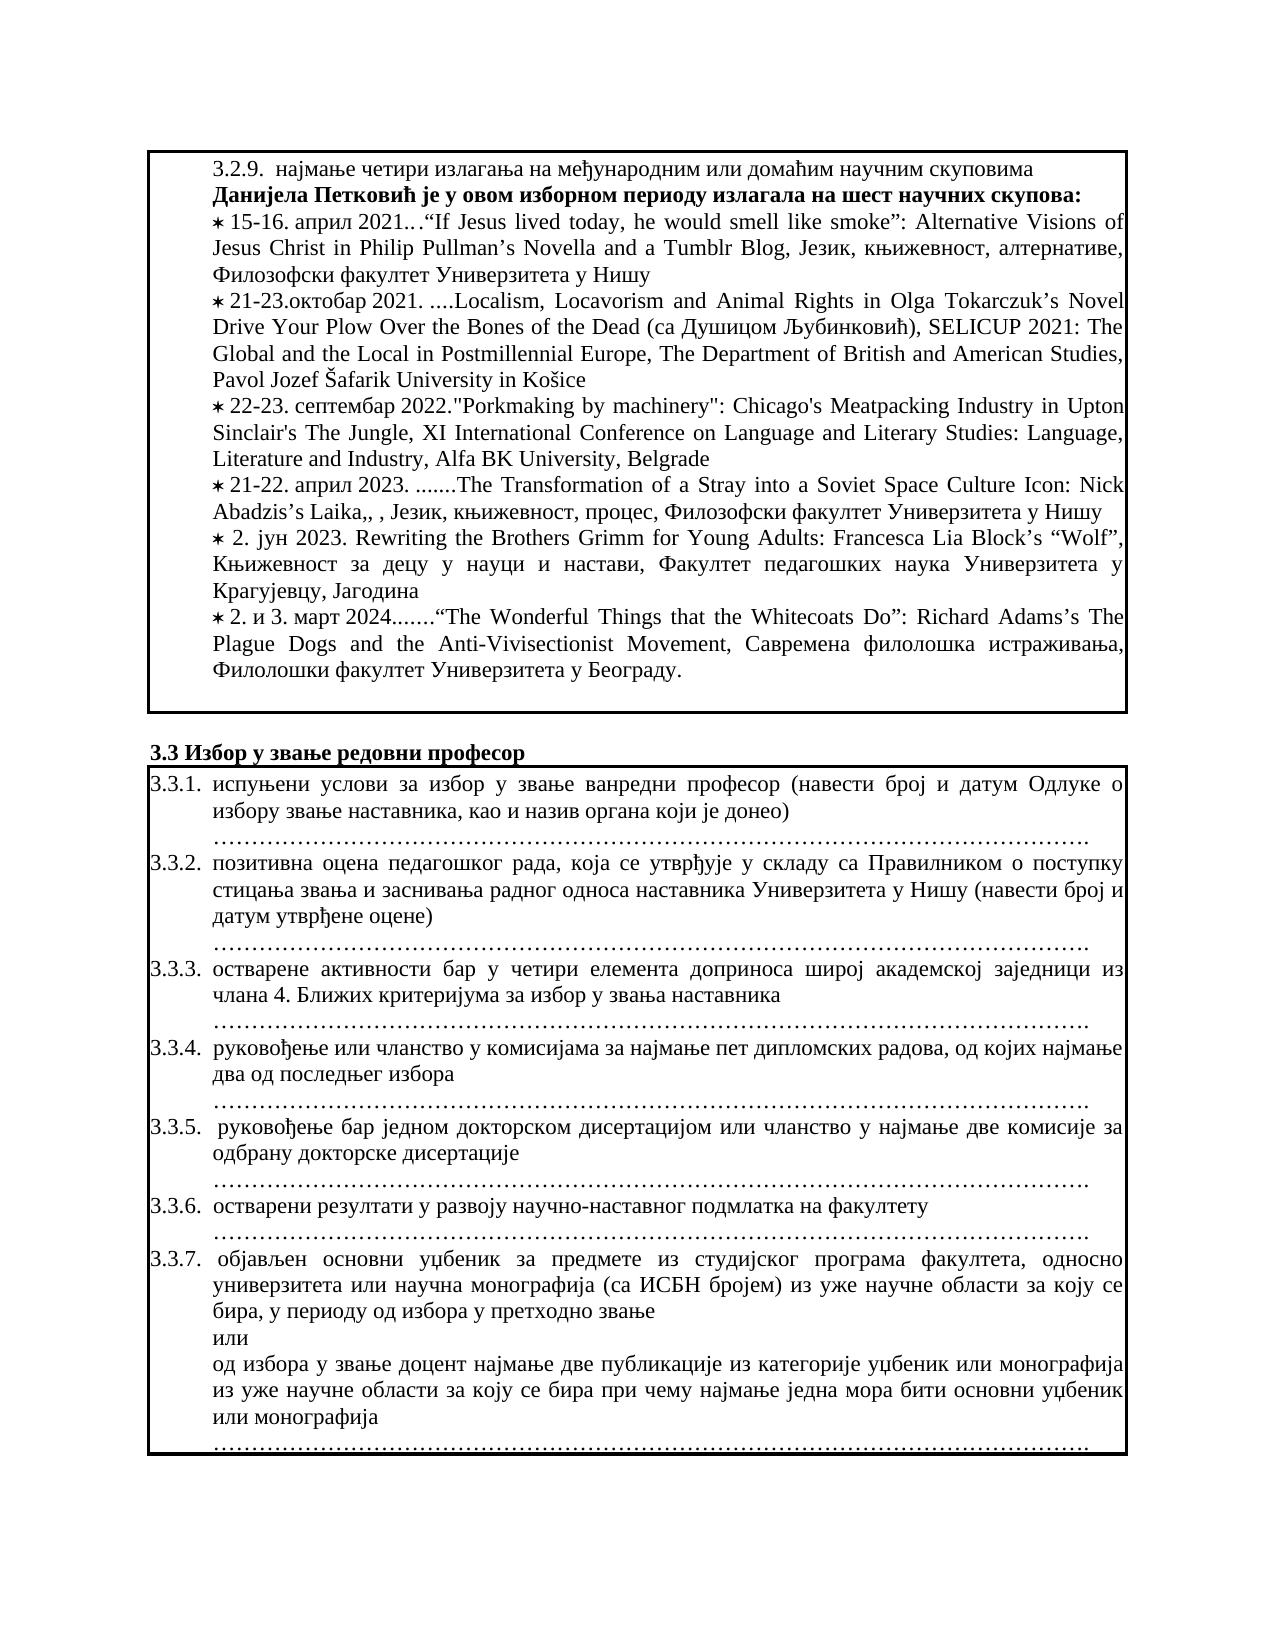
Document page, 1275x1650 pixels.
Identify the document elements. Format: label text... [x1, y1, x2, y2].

text Данијела Петковић је у овом изборном периоду излагала на шест научних скупова: [150, 182, 1125, 208]
text ……………………………………………………………………………………………………. [150, 1429, 1125, 1452]
text 3.3.6. остварени резултати у развоју научно-наставног подмлатка на факултету [150, 1192, 1125, 1218]
text ……………………………………………………………………………………………………. [150, 1087, 1125, 1113]
text ……………………………………………………………………………………………………. [150, 1218, 1125, 1245]
text 3.3.7. објављен основни уџбеник за предмете из студијског програма факултета, односно универзитета или научна монографија (са ИСБН бројем) из уже научне области за коју се бира, у периоду од избора у претходно звање [150, 1245, 1125, 1324]
text 3.2.9. најмање четири излагања на међународним или домаћим научним скуповима [150, 153, 1125, 182]
text 3.3.4. руковођење или чланство у комисијама за најмање пет дипломских радова, од којих најмање два од последњег избора [150, 1034, 1125, 1087]
text 22-23. септембар 2022. "Porkmaking by machinery": Chicago's Meatpаcking Industry in Upton Sinclair's The Jungle, XI International Conference on Language and Literary Studies: Language, Literature and Industry, Alfa BK University, Belgrade [150, 392, 1125, 471]
text или [150, 1324, 1125, 1350]
text од избора у звање доцент најмање две публикације из категорије уџбеник или монографија из уже научне области за коју се бира при чему најмање једна мора бити основни уџбеник или монографија [150, 1350, 1125, 1429]
text 2. и 3. март 2024. “The Wonderful Things that the Whitecoats Do”: Richard Adams’s The Plague Dogs and the Anti-Vivisectionist Movement, Савремена филолошка истраживања, Филолошки факултет Универзитета у Београду. [150, 603, 1125, 682]
text ……………………………………………………………………………………………………. [150, 1008, 1125, 1034]
text 3.3.5. руковођење бар једном докторском дисертацијом или чланство у најмање две комисије за одбрану докторске дисертације [150, 1113, 1125, 1166]
text 3.3.3. остварене активности бар у четири елемента доприноса широј академској заједници из члана 4. Ближих критеријума за избор у звања наставника [150, 955, 1125, 1008]
text 3.3 Избор у звање редовни професор [150, 739, 1125, 765]
text ……………………………………………………………………………………………………. [150, 928, 1125, 955]
text ……………………………………………………………………………………………………. [150, 823, 1125, 849]
text 21-22. април 2023. The Transformation of a Stray into a Soviet Space Culture Icon: Nick Abadzis’s Laika,, , Језик, књижевност, процес, Филозофски факултет Универзитета у Нишу [150, 471, 1125, 524]
text ……………………………………………………………………………………………………. [150, 1166, 1125, 1192]
text 3.3.1. испуњени услови за избор у звање ванредни професор (навести број и датум Одлуке о избору звање наставника, као и назив органа који је донео) [150, 768, 1125, 823]
text 3.3.2. позитивна оцена педагошког рада, која се утврђује у складу са Правилником о поступку стицања звања и заснивања радног односа наставника Универзитета у Нишу (навести број и датум утврђене оцене) [150, 849, 1125, 928]
text 15-16. април 2021. “If Jesus lived today, he would smell like smoke”: Alternative Visions of Jesus Christ in Philip Pullman’s Novella and a Tumblr Blog, Језик, књижевност, алтернативе, Филозофски факултет Универзитета у Нишу [150, 208, 1125, 287]
text 21-23.октобар 2021. Localism, Locavorism and Animal Rights in Olga Tokarczuk’s Novel Drive Your Plow Over the Bones of the Dead (са Душицом Љубинковић), SELICUP 2021: The Global and the Local in Postmillennial Europe, The Department of British and American Studies, Pavol Jozef Šafarik University in Košice [150, 287, 1125, 392]
text 2. јун 2023. Rewriting the Brothers Grimm for Young Adults: Francesca Lia Block’s “Wolf”, Књижевност за децу у науци и настави, Факултет педагошких наука Универзитета у Крагујевцу, Јагодина [150, 524, 1125, 603]
